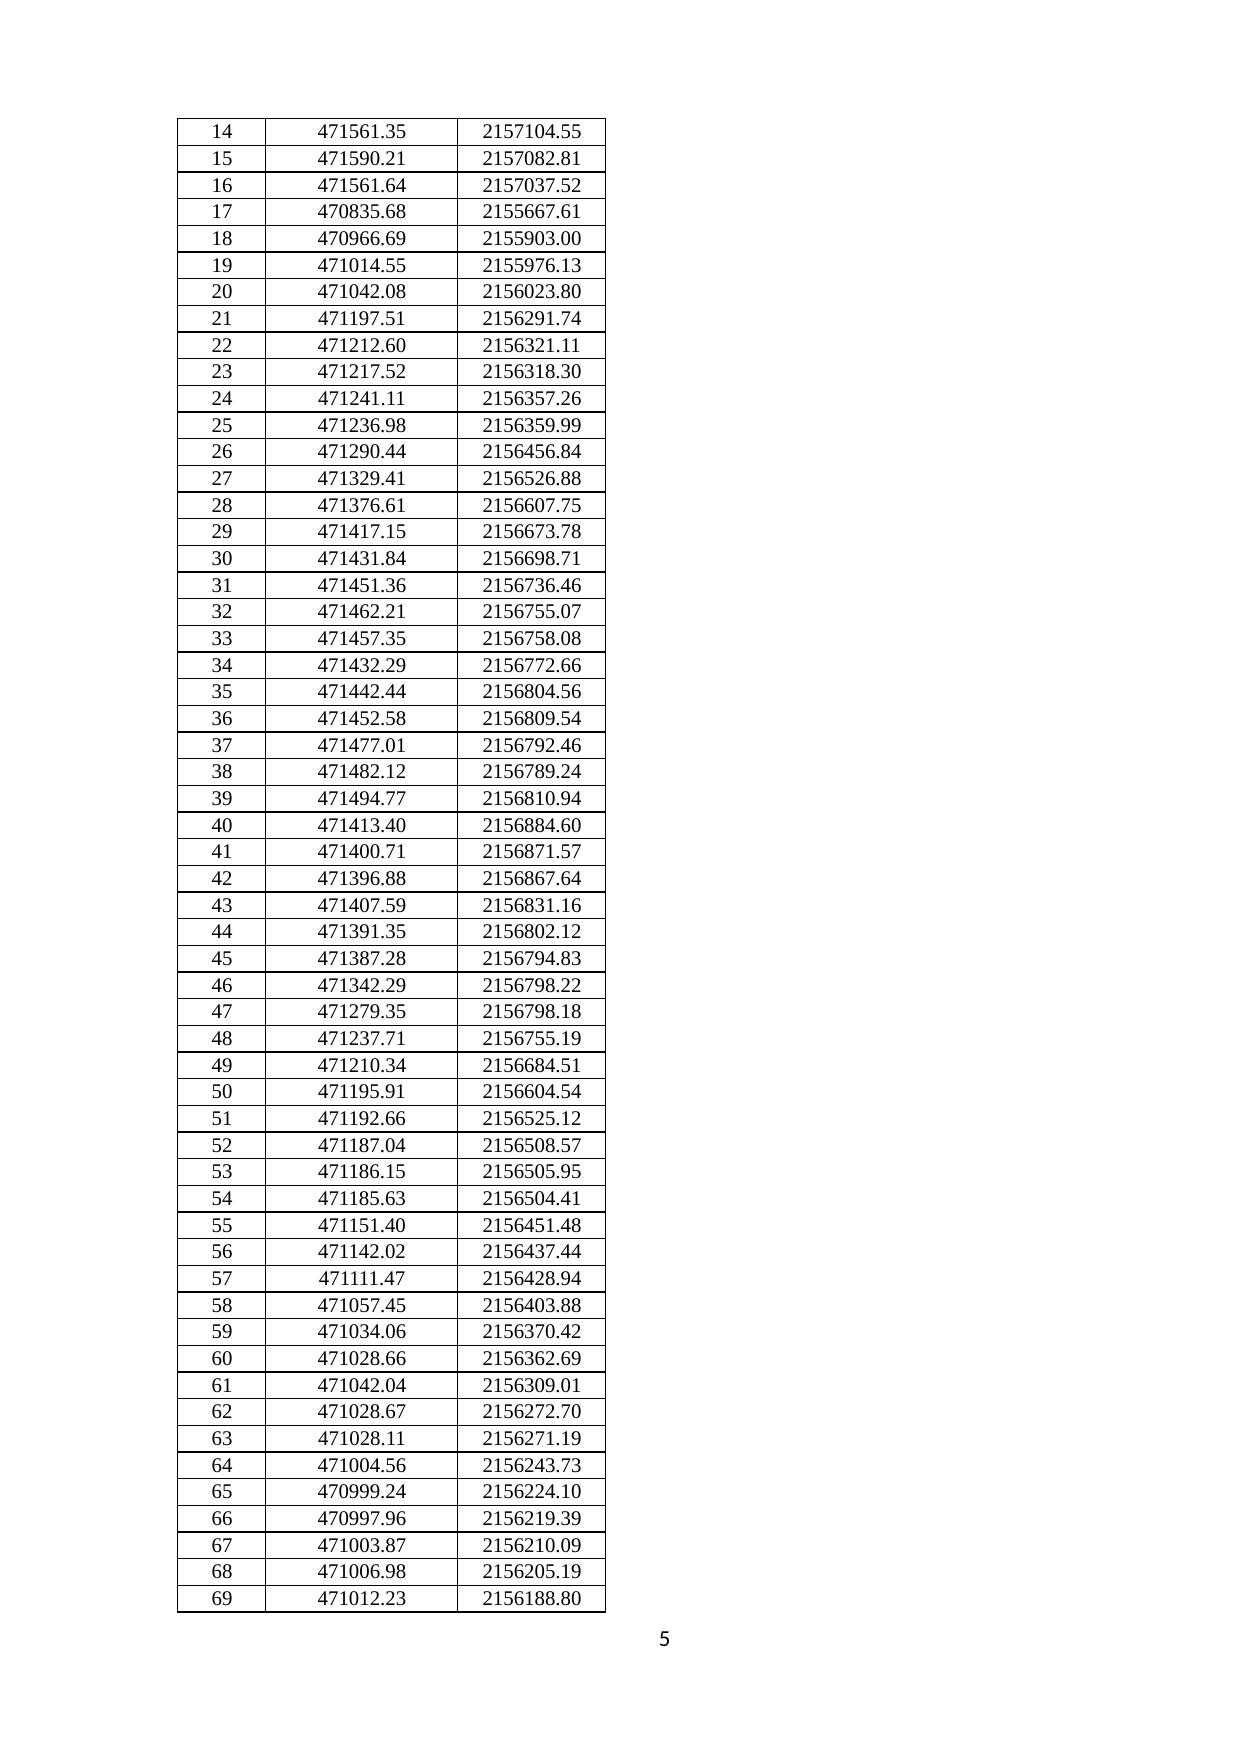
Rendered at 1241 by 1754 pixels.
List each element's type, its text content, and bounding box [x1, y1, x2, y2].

table_cell 471279.35 [266, 999, 457, 1025]
table_cell 471142.02 [266, 1239, 457, 1265]
table_cell 471210.34 [266, 1053, 457, 1078]
table_cell 2156810.94 [458, 786, 605, 811]
table_cell 2156321.11 [458, 333, 605, 358]
table_cell 27 [178, 466, 265, 491]
table_cell 2156673.78 [458, 519, 605, 545]
table_cell 40 [178, 813, 265, 838]
table_cell 471012.23 [266, 1586, 457, 1611]
table_cell 50 [178, 1079, 265, 1105]
table_cell 59 [178, 1319, 265, 1345]
table_cell 2156243.73 [458, 1453, 605, 1478]
table_cell 471482.12 [266, 759, 457, 785]
table_cell 471003.87 [266, 1533, 457, 1558]
table_cell 2156456.84 [458, 439, 605, 465]
table_cell 2156831.16 [458, 893, 605, 918]
table_cell 2156224.10 [458, 1479, 605, 1505]
table_cell 2156804.56 [458, 679, 605, 705]
table_cell 69 [178, 1586, 265, 1611]
table_cell 66 [178, 1506, 265, 1531]
table_cell 2155667.61 [458, 199, 605, 225]
table_cell 2156271.19 [458, 1426, 605, 1451]
table_cell 471407.59 [266, 893, 457, 918]
table_cell 25 [178, 413, 265, 438]
table_cell 2156794.83 [458, 946, 605, 971]
table_cell 2156884.60 [458, 813, 605, 838]
table_cell 471400.71 [266, 839, 457, 865]
table_cell 471237.71 [266, 1026, 457, 1051]
table_cell 2156428.94 [458, 1266, 605, 1291]
table_cell 2156698.71 [458, 546, 605, 571]
table_cell 471431.84 [266, 546, 457, 571]
table_cell 471342.29 [266, 973, 457, 998]
table_cell 2156318.30 [458, 359, 605, 385]
table_cell 471042.08 [266, 279, 457, 305]
table_cell 470835.68 [266, 199, 457, 225]
table_cell 48 [178, 1026, 265, 1051]
table_cell 471187.04 [266, 1133, 457, 1158]
table_cell 2156291.74 [458, 306, 605, 331]
table_cell 471006.98 [266, 1559, 457, 1585]
table_cell 471396.88 [266, 866, 457, 891]
table_cell 35 [178, 679, 265, 705]
table_cell 471417.15 [266, 519, 457, 545]
table_cell 2156871.57 [458, 839, 605, 865]
table_cell 471028.66 [266, 1346, 457, 1371]
table_cell 471376.61 [266, 493, 457, 518]
table_cell 23 [178, 359, 265, 385]
table_cell 470999.24 [266, 1479, 457, 1505]
table_cell 2157104.55 [458, 119, 605, 145]
table_cell 471042.04 [266, 1373, 457, 1398]
table_cell 2156607.75 [458, 493, 605, 518]
table_cell 53 [178, 1159, 265, 1185]
table_cell 22 [178, 333, 265, 358]
table_cell 471014.55 [266, 253, 457, 278]
table_cell 471442.44 [266, 679, 457, 705]
table_cell 2155976.13 [458, 253, 605, 278]
table_cell 471451.36 [266, 573, 457, 598]
table_cell 471452.58 [266, 706, 457, 731]
table_cell 38 [178, 759, 265, 785]
table_cell 471004.56 [266, 1453, 457, 1478]
table_cell 14 [178, 119, 265, 145]
table_cell 2156505.95 [458, 1159, 605, 1185]
table_cell 2156504.41 [458, 1186, 605, 1211]
table_cell 2156789.24 [458, 759, 605, 785]
table_cell 61 [178, 1373, 265, 1398]
table_cell 47 [178, 999, 265, 1025]
table_cell 471192.66 [266, 1106, 457, 1131]
table_cell 471057.45 [266, 1293, 457, 1318]
table_cell 68 [178, 1559, 265, 1585]
table_cell 471111.47 [266, 1266, 457, 1291]
table_cell 2156802.12 [458, 919, 605, 945]
table_cell 2156798.18 [458, 999, 605, 1025]
table_cell 471462.21 [266, 599, 457, 625]
table_cell 56 [178, 1239, 265, 1265]
table_cell 471028.11 [266, 1426, 457, 1451]
table_cell 58 [178, 1293, 265, 1318]
table_cell 2156370.42 [458, 1319, 605, 1345]
table_cell 471590.21 [266, 146, 457, 171]
table_cell 24 [178, 386, 265, 411]
table_cell 2156205.19 [458, 1559, 605, 1585]
table_cell 471387.28 [266, 946, 457, 971]
table_cell 471236.98 [266, 413, 457, 438]
table_cell 2156755.19 [458, 1026, 605, 1051]
table_cell 2156210.09 [458, 1533, 605, 1558]
table_cell 15 [178, 146, 265, 171]
table_cell 471212.60 [266, 333, 457, 358]
table_cell 16 [178, 173, 265, 198]
table_cell 18 [178, 226, 265, 251]
table_cell 29 [178, 519, 265, 545]
table_cell 471561.35 [266, 119, 457, 145]
table_cell 471217.52 [266, 359, 457, 385]
table_cell 2156508.57 [458, 1133, 605, 1158]
table_cell 64 [178, 1453, 265, 1478]
table_cell 2156792.46 [458, 733, 605, 758]
table_cell 2156023.80 [458, 279, 605, 305]
table_cell 2156526.88 [458, 466, 605, 491]
table_cell 471329.41 [266, 466, 457, 491]
table_cell 2156403.88 [458, 1293, 605, 1318]
table_cell 28 [178, 493, 265, 518]
table_cell 470966.69 [266, 226, 457, 251]
table_cell 67 [178, 1533, 265, 1558]
table_cell 32 [178, 599, 265, 625]
table_cell 471186.15 [266, 1159, 457, 1185]
table_cell 2156798.22 [458, 973, 605, 998]
table_cell 30 [178, 546, 265, 571]
table_cell 2156357.26 [458, 386, 605, 411]
table_cell 2156437.44 [458, 1239, 605, 1265]
table_cell 2155903.00 [458, 226, 605, 251]
table_cell 2156309.01 [458, 1373, 605, 1398]
table_cell 471432.29 [266, 653, 457, 678]
table_cell 2156772.66 [458, 653, 605, 678]
table_cell 2156451.48 [458, 1213, 605, 1238]
table_cell 2156809.54 [458, 706, 605, 731]
table_cell 2156604.54 [458, 1079, 605, 1105]
table_cell 46 [178, 973, 265, 998]
table_cell 31 [178, 573, 265, 598]
table_cell 2156867.64 [458, 866, 605, 891]
table_cell 51 [178, 1106, 265, 1131]
table_cell 21 [178, 306, 265, 331]
table_cell 17 [178, 199, 265, 225]
table_cell 19 [178, 253, 265, 278]
table_cell 471151.40 [266, 1213, 457, 1238]
table_cell 2156272.70 [458, 1399, 605, 1425]
table_cell 471290.44 [266, 439, 457, 465]
table_cell 65 [178, 1479, 265, 1505]
table_cell 2156684.51 [458, 1053, 605, 1078]
table_cell 470997.96 [266, 1506, 457, 1531]
table_cell 2156755.07 [458, 599, 605, 625]
table_cell 52 [178, 1133, 265, 1158]
table_cell 34 [178, 653, 265, 678]
table_cell 471561.64 [266, 173, 457, 198]
table_cell 41 [178, 839, 265, 865]
table_cell 2156359.99 [458, 413, 605, 438]
table_cell 54 [178, 1186, 265, 1211]
table_cell 471457.35 [266, 626, 457, 651]
table_cell 42 [178, 866, 265, 891]
table_cell 26 [178, 439, 265, 465]
table_cell 2156219.39 [458, 1506, 605, 1531]
table_cell 60 [178, 1346, 265, 1371]
table_cell 20 [178, 279, 265, 305]
table_cell 2156188.80 [458, 1586, 605, 1611]
table_cell 49 [178, 1053, 265, 1078]
table_cell 471241.11 [266, 386, 457, 411]
table_cell 2156525.12 [458, 1106, 605, 1131]
table_cell 2156736.46 [458, 573, 605, 598]
table_cell 36 [178, 706, 265, 731]
table_cell 471028.67 [266, 1399, 457, 1425]
table_cell 57 [178, 1266, 265, 1291]
table_cell 471195.91 [266, 1079, 457, 1105]
table_cell 62 [178, 1399, 265, 1425]
table_cell 43 [178, 893, 265, 918]
table_cell 471185.63 [266, 1186, 457, 1211]
table_cell 55 [178, 1213, 265, 1238]
table_cell 471197.51 [266, 306, 457, 331]
table_cell 44 [178, 919, 265, 945]
table_cell 39 [178, 786, 265, 811]
table_cell 2157037.52 [458, 173, 605, 198]
table_cell 37 [178, 733, 265, 758]
table_cell 2156758.08 [458, 626, 605, 651]
table_cell 471413.40 [266, 813, 457, 838]
table_cell 45 [178, 946, 265, 971]
table_cell 2157082.81 [458, 146, 605, 171]
table_cell 63 [178, 1426, 265, 1451]
table_cell 471391.35 [266, 919, 457, 945]
table_cell 471034.06 [266, 1319, 457, 1345]
table_cell 2156362.69 [458, 1346, 605, 1371]
table_cell 471477.01 [266, 733, 457, 758]
table_cell 471494.77 [266, 786, 457, 811]
table_cell 33 [178, 626, 265, 651]
